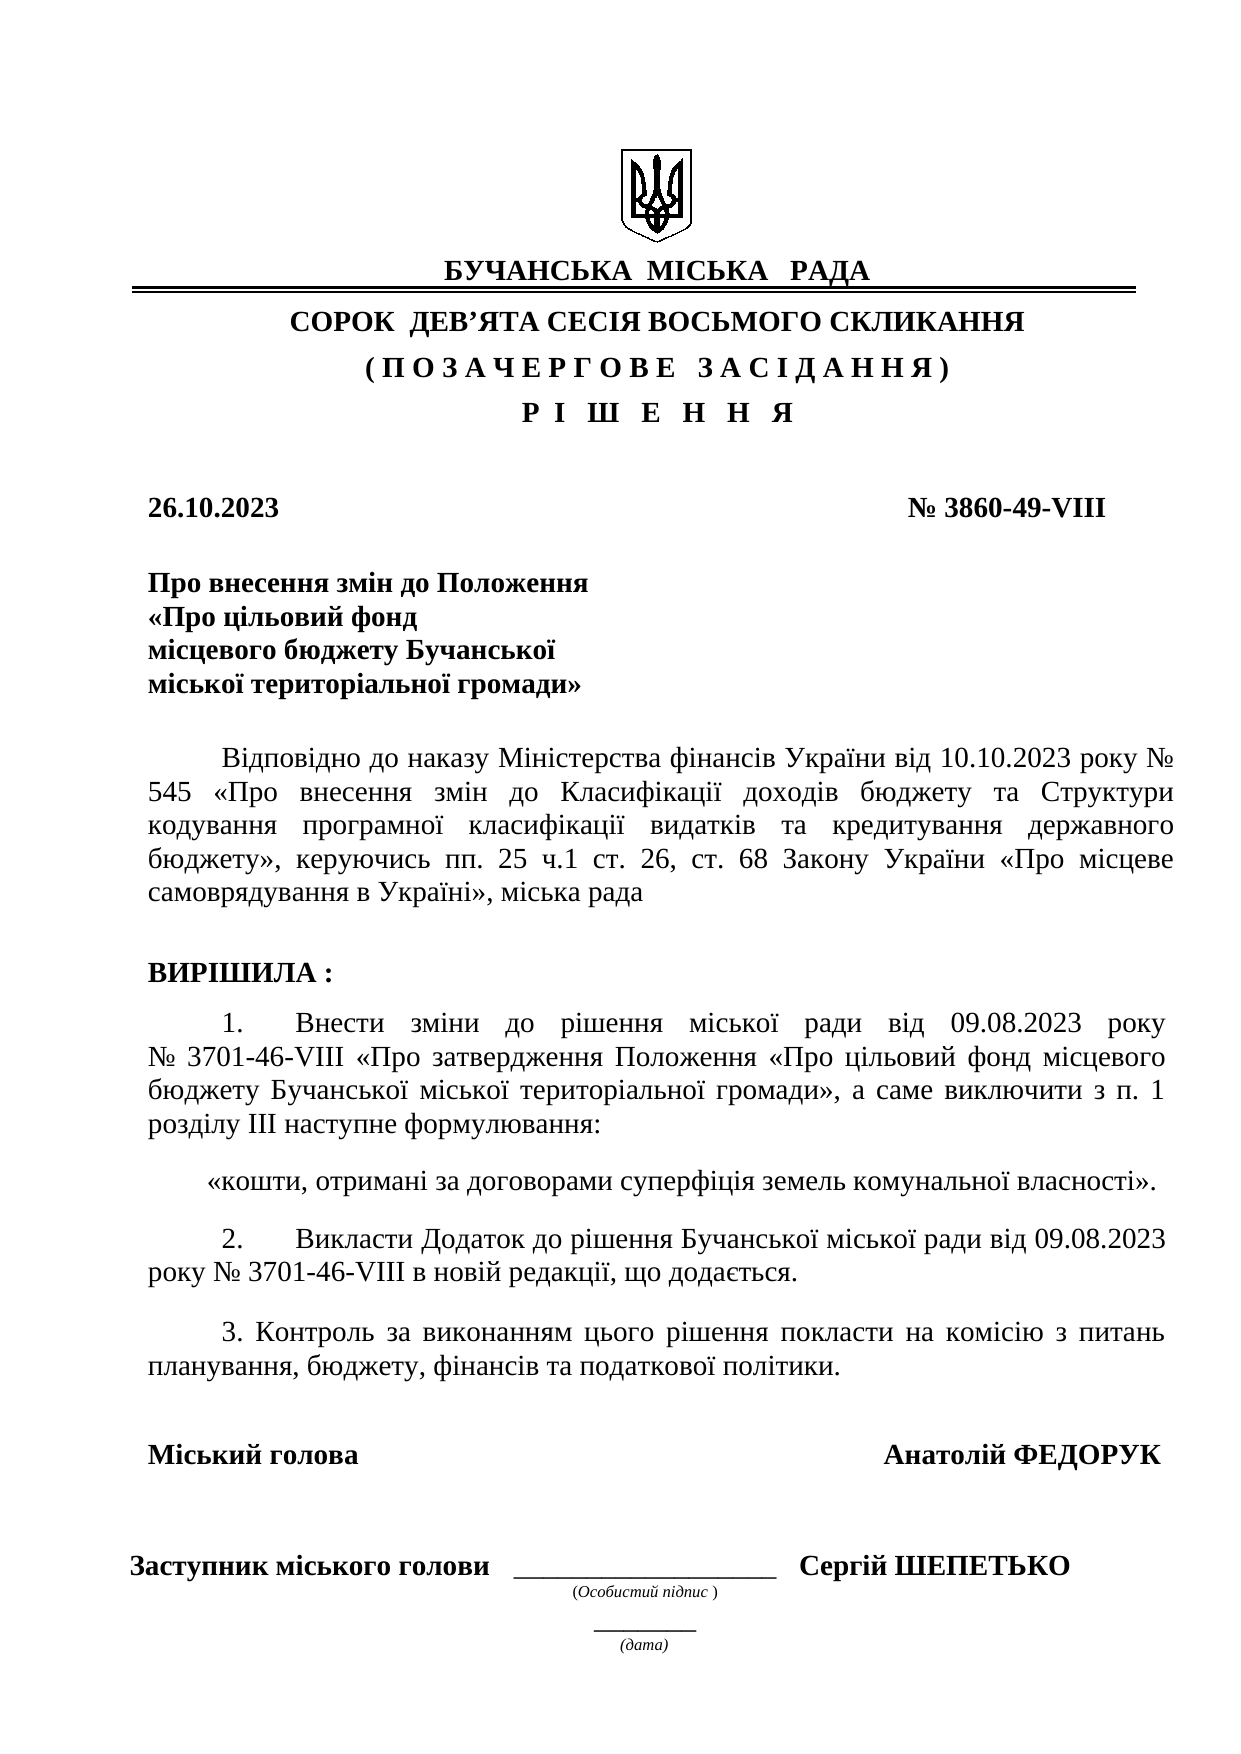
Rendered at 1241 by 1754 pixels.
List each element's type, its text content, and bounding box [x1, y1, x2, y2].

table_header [502, 1548, 788, 1665]
list Внести зміни до рішення міської ради від 09.08.2023 року № 3701-46-VIII «Про затвердження Положення «Про цільовий фонд місцевого бюджету Бучанської міської територіальної громади», а саме виключити з п. 1 розділу ІІІ наступне формулювання: [148, 1005, 1167, 1139]
text Відповідно до наказу Міністерства фінансів України від 10.10.2023 року № 545 «Про внесення змін до Класифікації доходів бюджету та Структури кодування програмної класифікації видатків та кредитування державного бюджету», керуючись пп. 25 ч.1 ст. 26, ст. 68 Закону України «Про місцеве самоврядування в Україні», міська рада [148, 740, 1175, 908]
subtitle 26.10.2023 № 3860-49-VІII [148, 490, 1167, 523]
text Р І Ш Е Н Н Я [148, 395, 1167, 429]
text 3. Контроль за виконанням цього рішення покласти на комісію з питань планування, бюджету, фінансів та податкової політики. [148, 1314, 1167, 1382]
text Про внесення змін до Положення [148, 565, 605, 599]
list Викласти Додаток до рішення Бучанської міської ради від 09.08.2023 року № 3701-46-VIII в новій редакції, що додається. [148, 1221, 1167, 1288]
text «Про цільовий фонд [148, 599, 605, 632]
table_header [132, 293, 1136, 304]
text Міський голова Анатолій ФЕДОРУК [148, 1437, 1167, 1470]
text ВИРІШИЛА : [148, 955, 1167, 988]
text БУЧАНСЬКА МІСЬКА РАДА [148, 253, 1167, 286]
text місцевого бюджету Бучанської міської територіальної громади» [148, 632, 605, 699]
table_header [118, 1548, 502, 1665]
table_header Сергій ШЕПЕТЬКО [788, 1548, 1196, 1665]
text «кошти, отримані за договорами суперфіція земель комунальної власності». [148, 1163, 1167, 1197]
text ( П О З А Ч Е Р Г О В Е З А С І Д А Н Н Я ) [148, 350, 1167, 383]
text СОРОК ДЕВ’ЯТА СЕСІЯ ВОСЬМОГО СКЛИКАННЯ [148, 304, 1167, 338]
